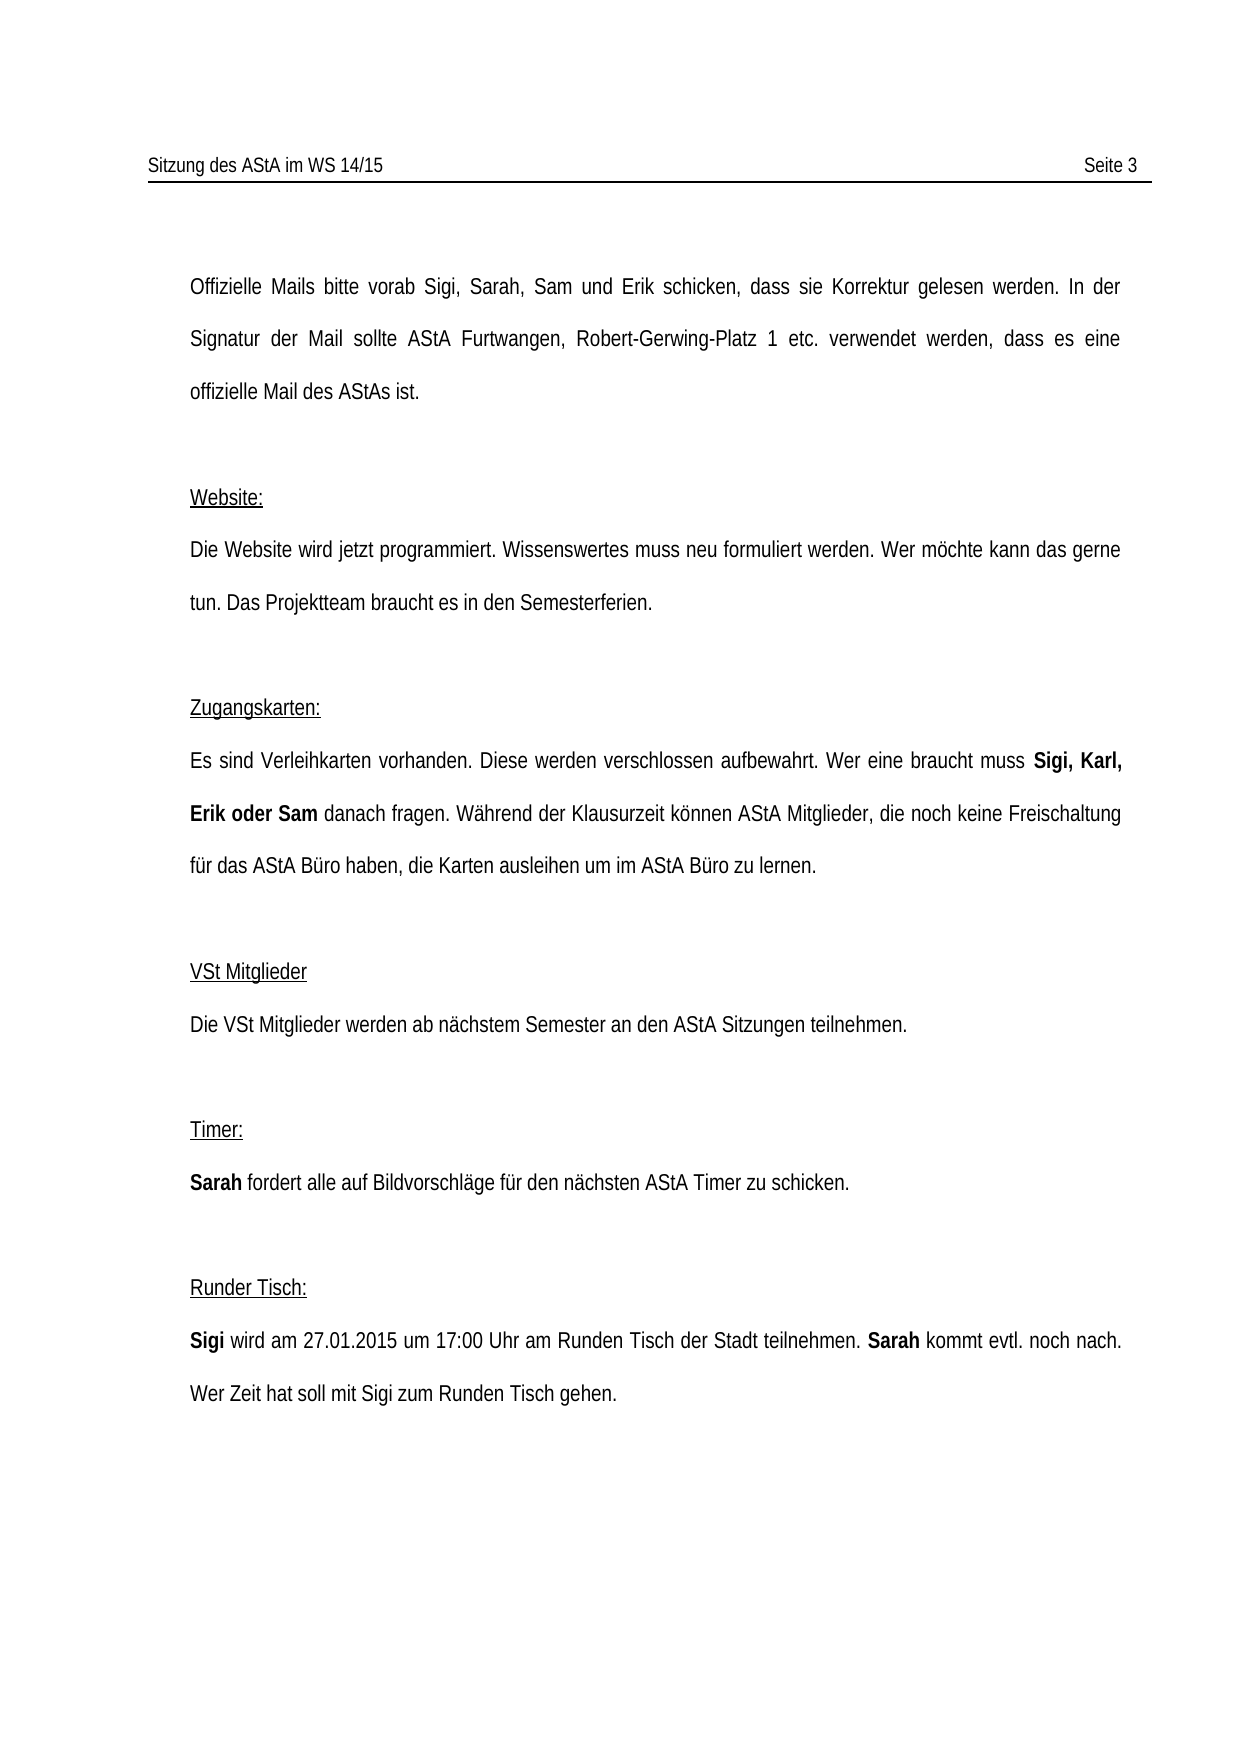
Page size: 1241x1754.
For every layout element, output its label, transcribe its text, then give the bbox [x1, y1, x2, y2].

text Sarah fordert alle auf Bildvorschläge für den nächsten AStA Timer zu schicken. [190, 1169, 1122, 1195]
text Die VSt Mitglieder werden ab nächstem Semester an den AStA Sitzungen teilnehmen. [190, 1011, 1122, 1037]
text Sigi wird am 27.01.2015 um 17:00 Uhr am Runden Tisch der Stadt teilnehmen. Sarah kommt evtl. noch nach. Wer Zeit hat soll mit Sigi zum Runden Tisch gehen. [190, 1327, 1122, 1406]
text VSt Mitglieder [190, 958, 1122, 984]
text Timer: [190, 1116, 1122, 1142]
text Es sind Verleihkarten vorhanden. Diese werden verschlossen aufbewahrt. Wer eine braucht muss Sigi, Karl, Erik oder Sam danach fragen. Während der Klausurzeit können AStA Mitglieder, die noch keine Freischaltung für das AStA Büro haben, die Karten ausleihen um im AStA Büro zu lernen. [190, 747, 1122, 879]
text Website: [190, 483, 1122, 510]
text Zugangskarten: [190, 694, 1122, 721]
text Runder Tisch: [190, 1274, 1122, 1300]
text Offizielle Mails bitte vorab Sigi, Sarah, Sam und Erik schicken, dass sie Korrektur gelesen werden. In der Signatur der Mail sollte AStA Furtwangen, Robert-Gerwing-Platz 1 etc. verwendet werden, dass es eine offizielle Mail des AStAs ist. [190, 273, 1122, 404]
text Die Website wird jetzt programmiert. Wissenswertes muss neu formuliert werden. Wer möchte kann das gerne tun. Das Projektteam braucht es in den Semesterferien. [190, 536, 1122, 615]
